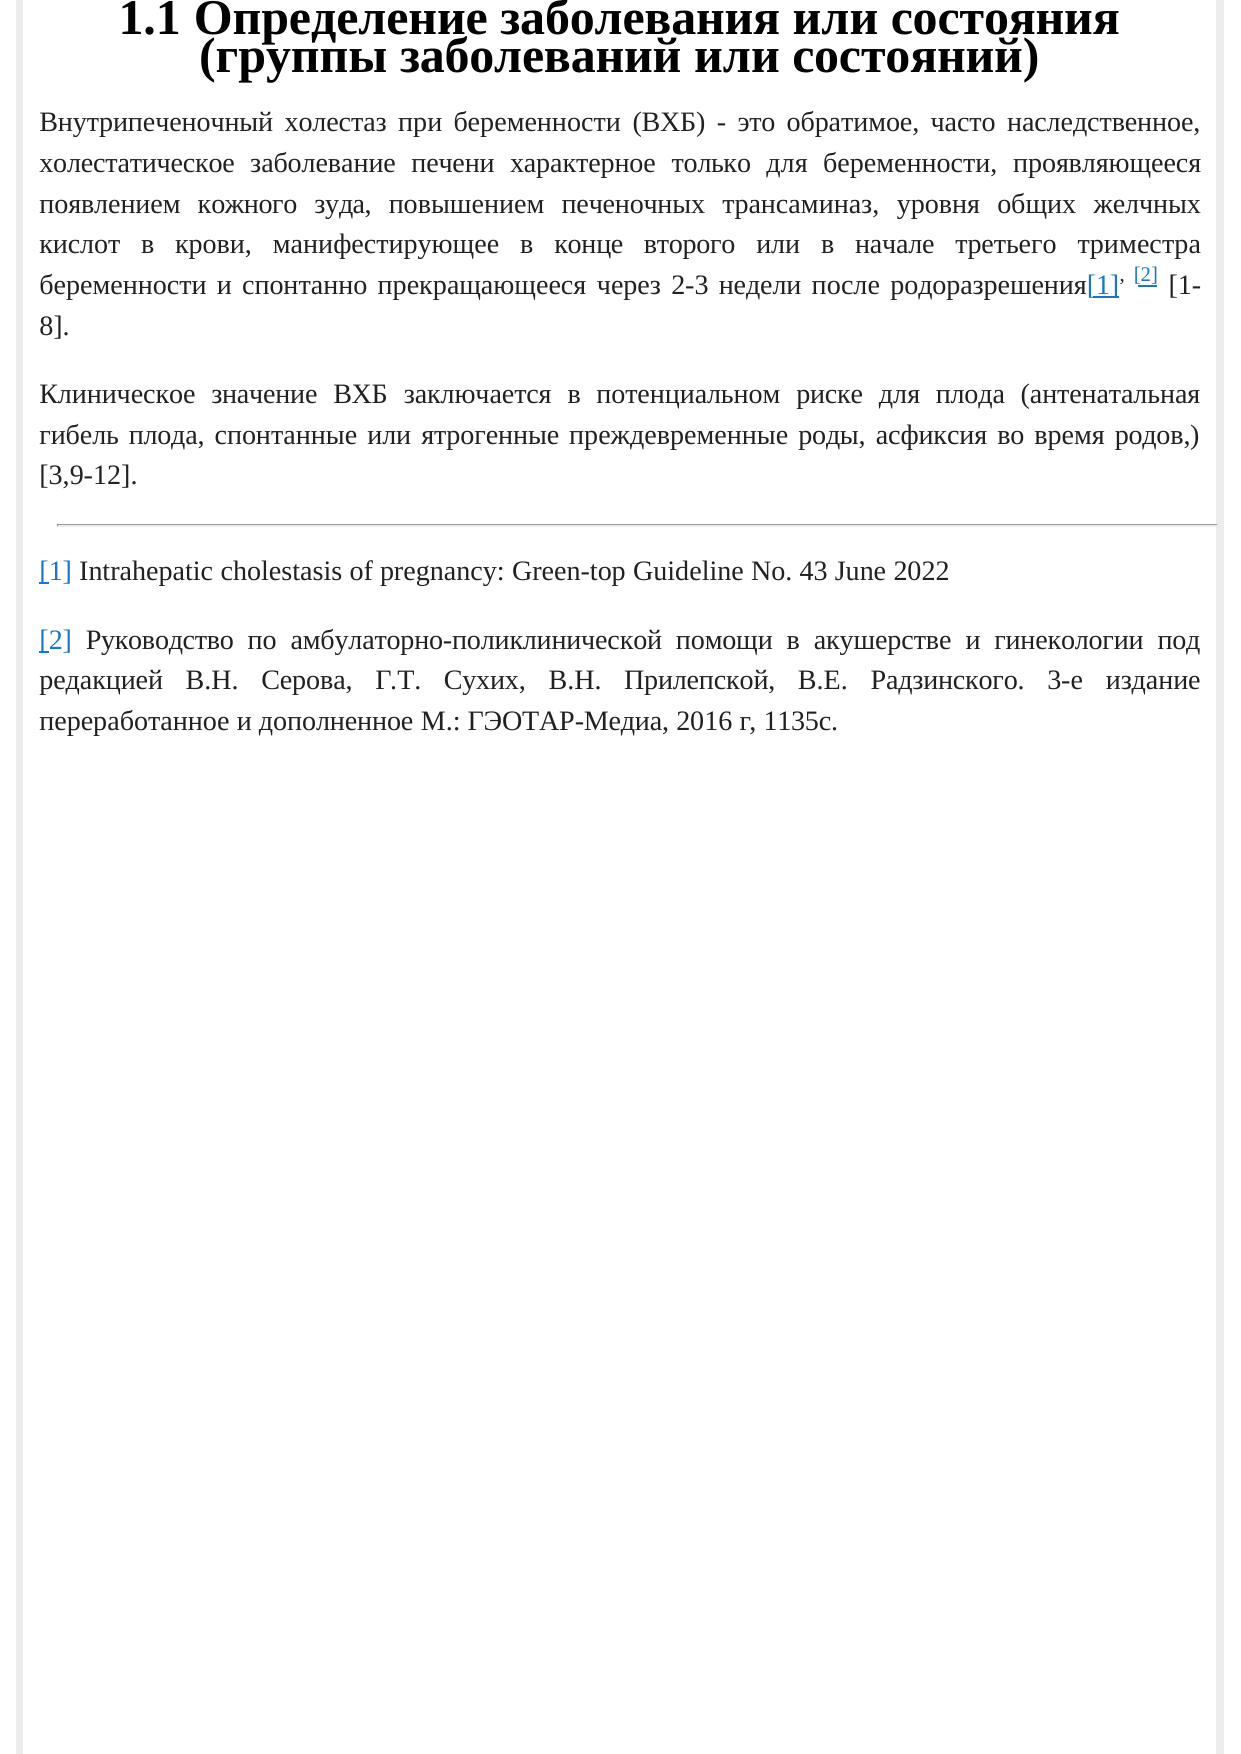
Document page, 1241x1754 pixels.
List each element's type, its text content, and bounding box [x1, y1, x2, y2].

text Внутрипеченочный холестаз при беременности (ВХБ) - это обратимое, часто наследственное, холестатическое заболевание печени характерное только для беременности, проявляющееся появлением кожного зуда, повышением печеночных трансаминаз, уровня общих желчных кислот в крови, манифестирующее в конце второго или в начале третьего триместра беременности и спонтанно прекращающееся через 2-3 недели после родоразрешения[1], [2] [1- 8]. [39, 97, 1201, 341]
text [2] Руководство по амбулаторно-поликлинической помощи в акушерстве и гинекологии под редакцией В.Н. Серова, Г.Т. Сухих, В.Н. Прилепской, В.Е. Радзинского. 3-е издание переработанное и дополненное М.: ГЭОТАР-Медиа, 2016 г, 1135с. [39, 623, 1201, 736]
text Клиническое значение ВХБ заключается в потенциальном риске для плода (антенатальная гибель плода, спонтанные или ятрогенные преждевременные роды, асфиксия во время родов,) [3,9-12]. [39, 377, 1200, 491]
text [1] Intrahepatic cholestasis of pregnancy: Green-top Guideline No. 43 June 2022 [39, 554, 1236, 586]
list Определение заболевания или состояния (группы заболеваний или состояний) [118, 3, 1122, 83]
